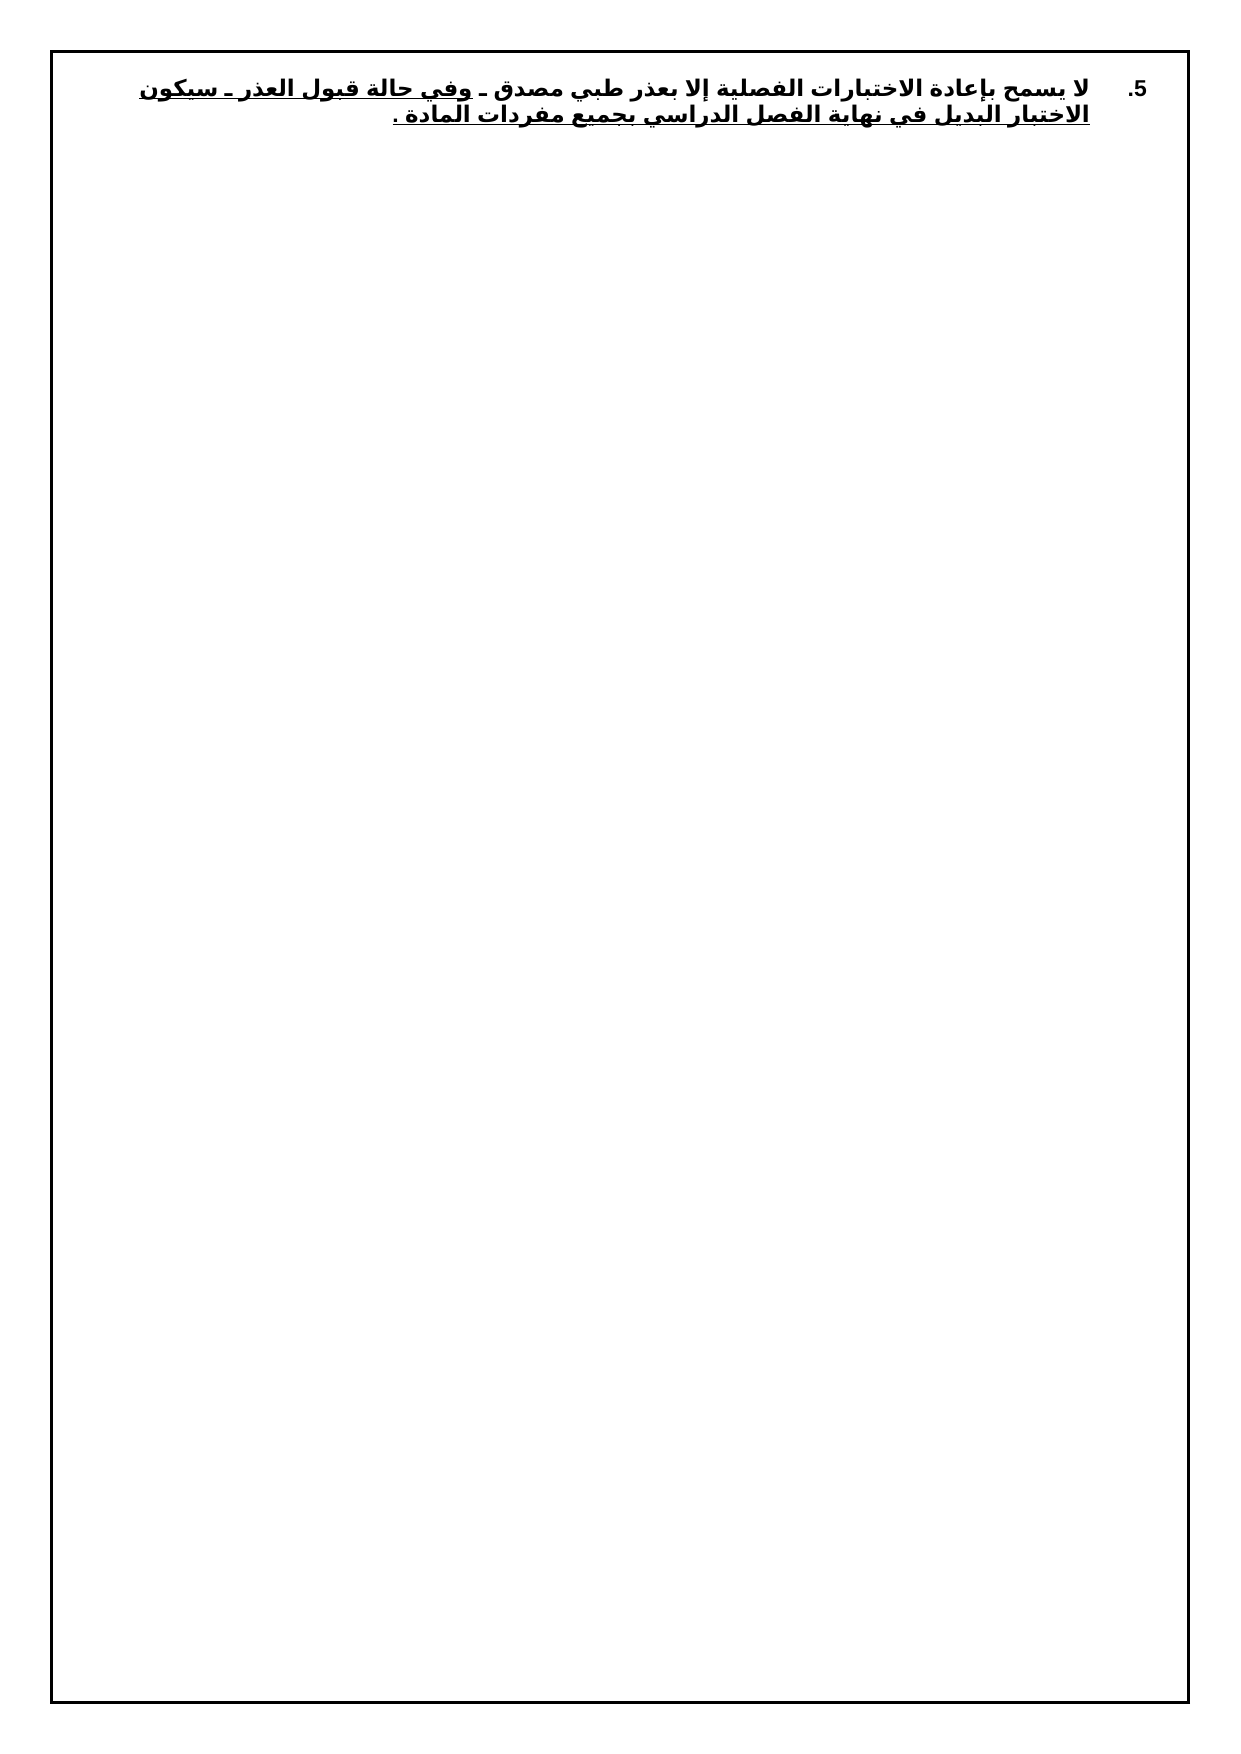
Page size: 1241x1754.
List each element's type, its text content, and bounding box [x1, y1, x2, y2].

list لا يسمح بإعادة الاختبارات الفصلية إلا بعذر طبي مصدق ـ وفي حالة قبول العذر ـ سيكون الاختبار البديل في نهاية الفصل الدراسي بجميع مفردات المادة . [75, 75, 1128, 128]
